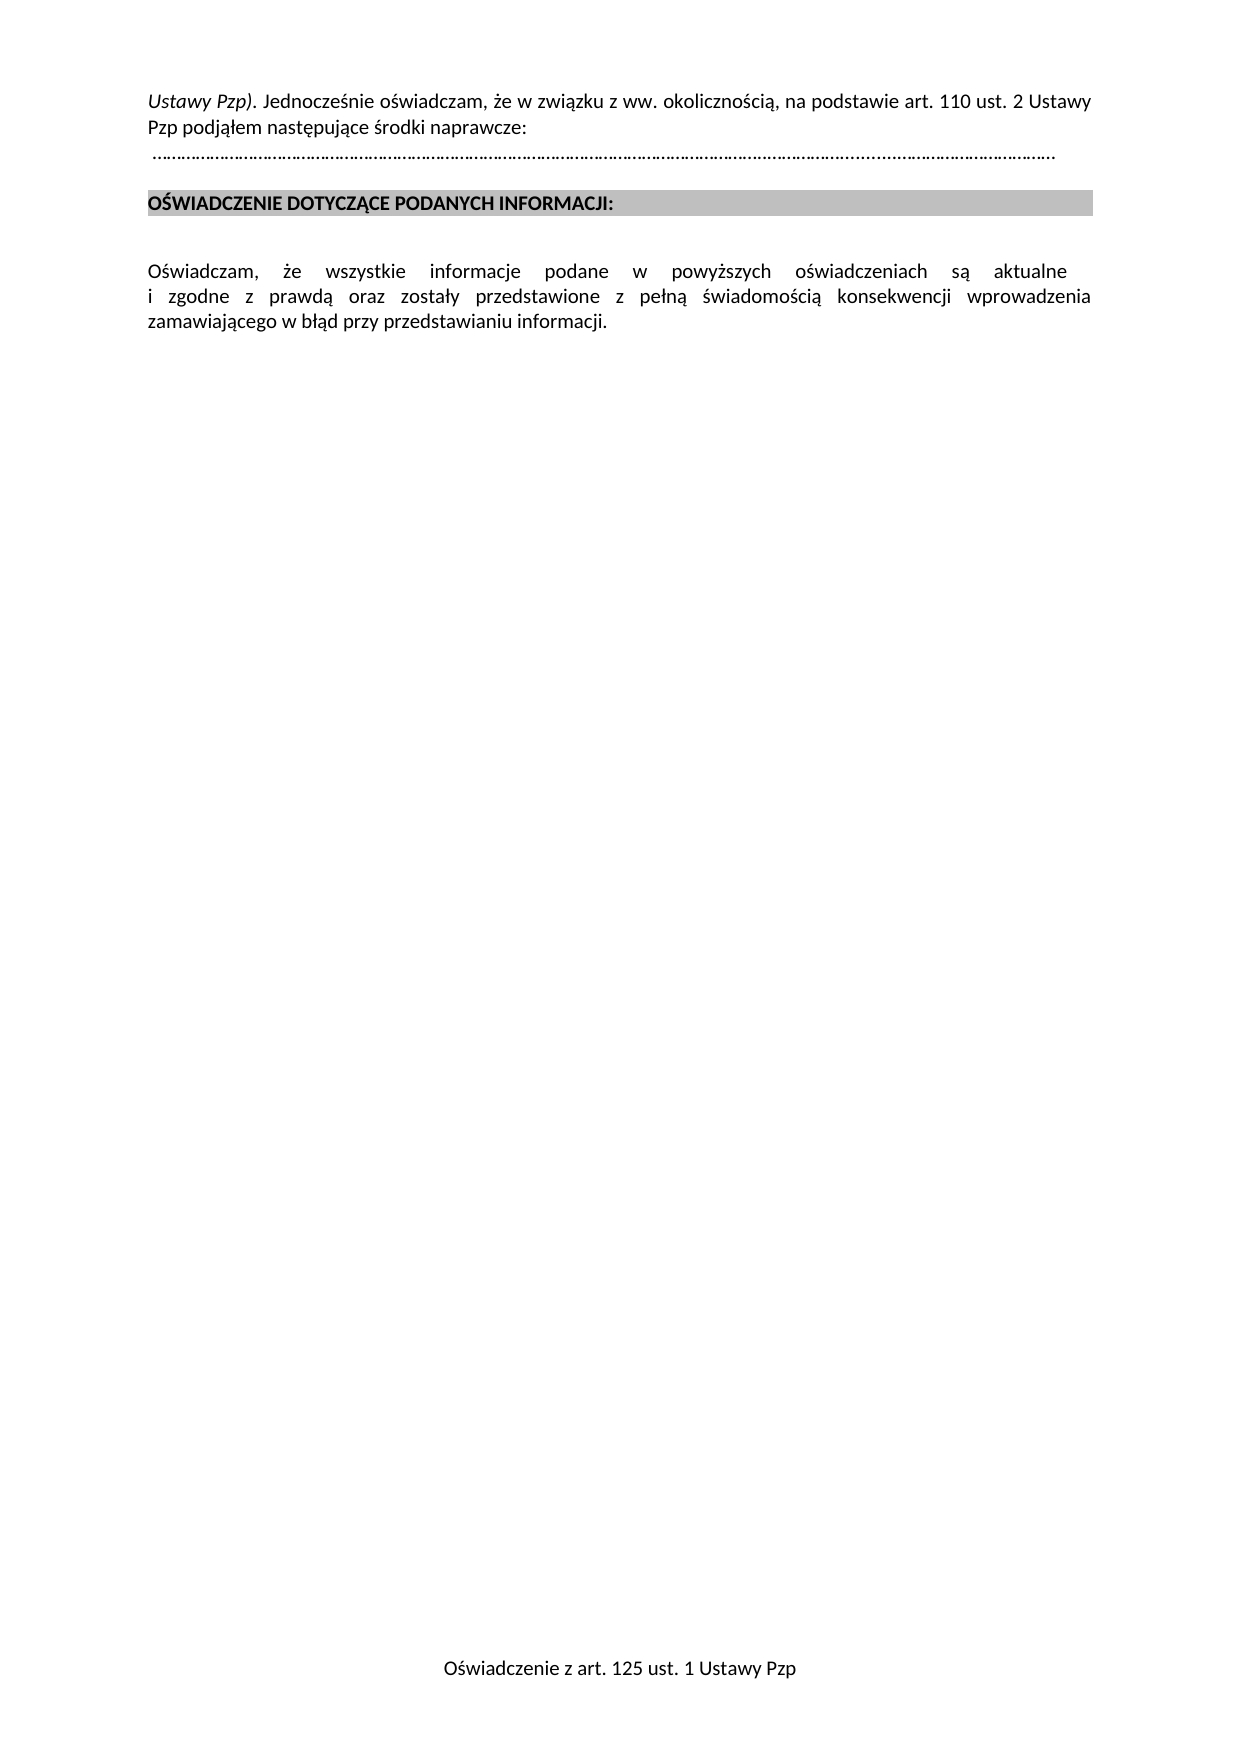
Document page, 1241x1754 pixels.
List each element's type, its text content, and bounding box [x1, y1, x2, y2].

text Oświadczam, że wszystkie informacje podane w powyższych oświadczeniach są aktualne i zgodne z prawdą oraz zostały przedstawione z pełną świadomością konsekwencji wprowadzenia zamawiającego w błąd przy przedstawianiu informacji. [148, 258, 1093, 334]
text ………………………………………………………………………………………………………………..……………...........…………………………… [148, 139, 1093, 165]
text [148, 89, 1093, 139]
text OŚWIADCZENIE DOTYCZĄCE PODANYCH INFORMACJI: [148, 190, 1093, 216]
